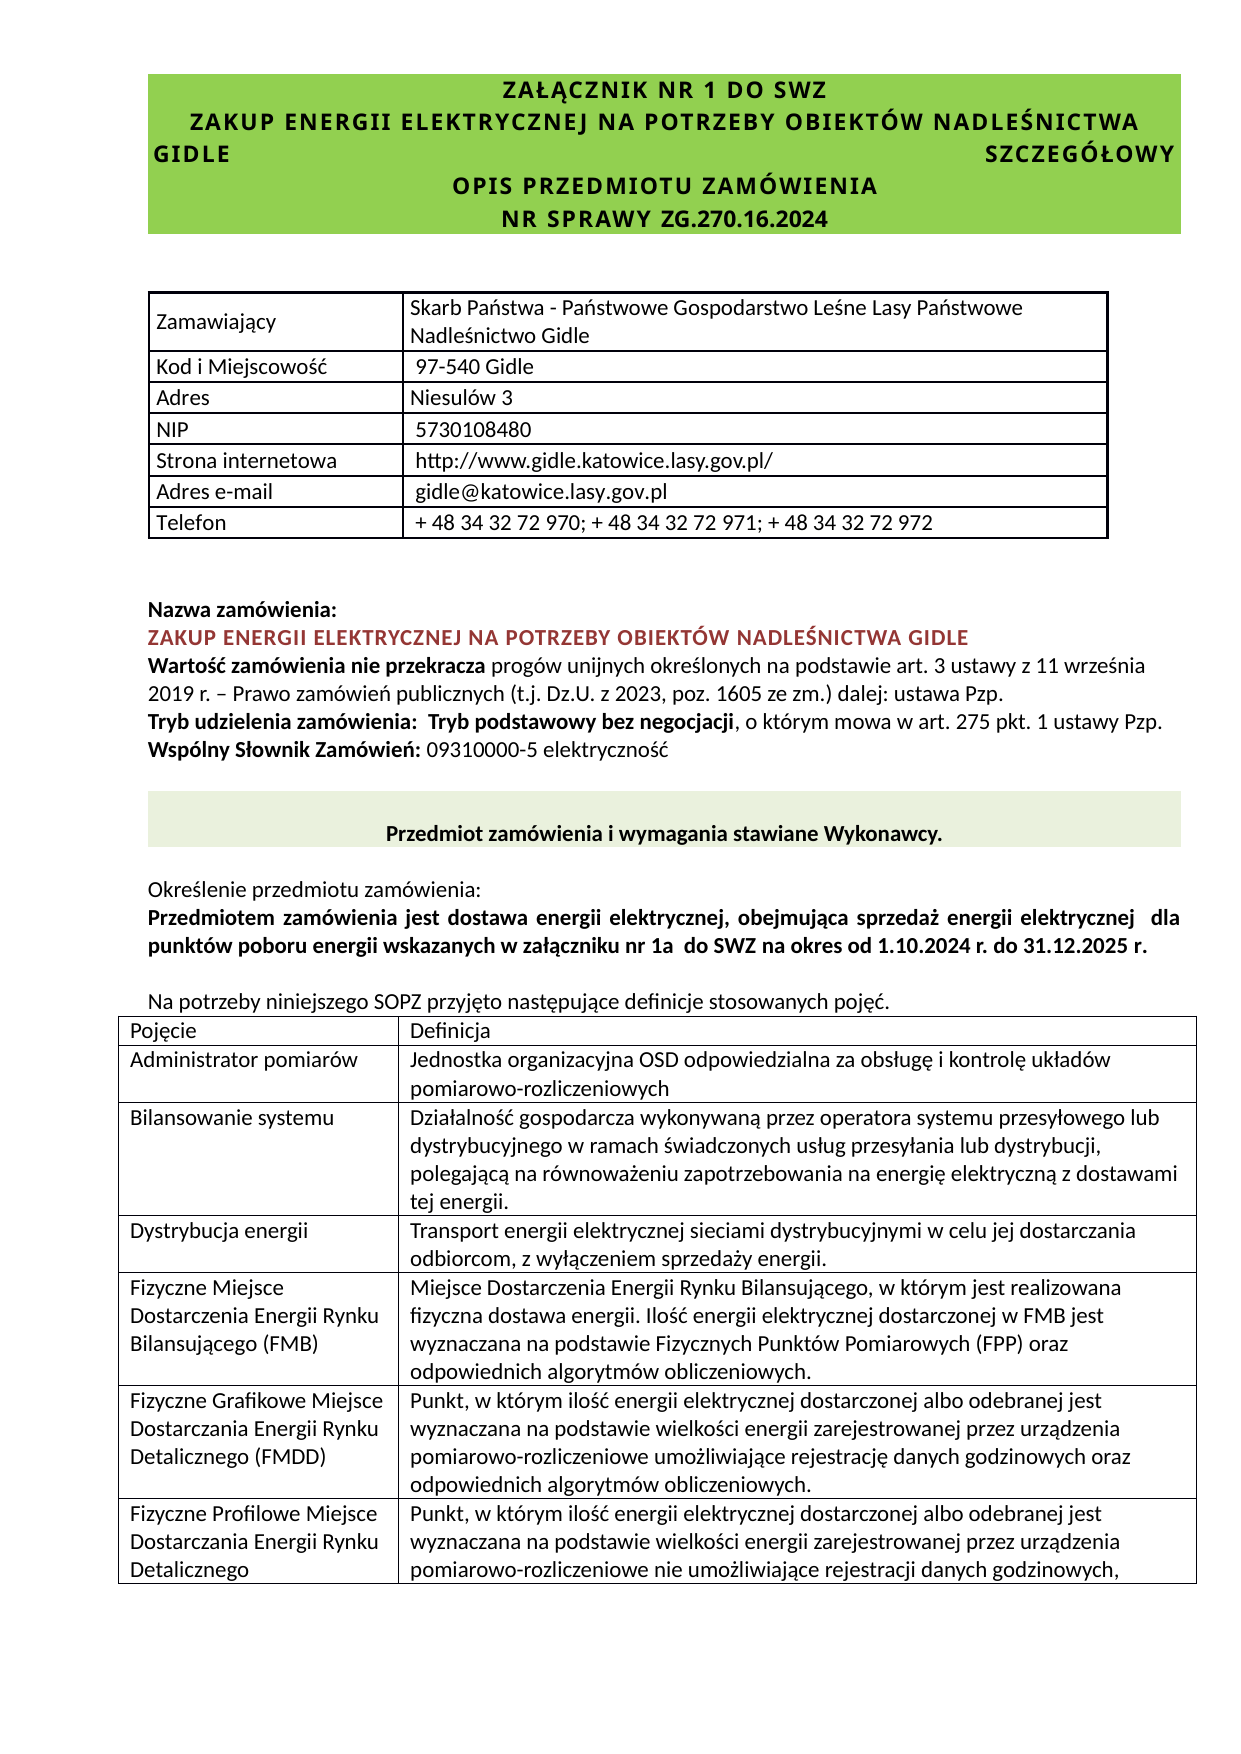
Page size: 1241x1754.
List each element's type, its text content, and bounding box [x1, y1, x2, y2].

text Na potrzeby niniejszego SOPZ przyjęto następujące definicje stosowanych pojęć. [148, 987, 1181, 1016]
table_cell Telefon [150, 508, 402, 537]
text Nazwa zamówienia: [148, 595, 1181, 623]
text ZAKUP ENERGII ELEKTRYCZNEJ NA POTRZEBY OBIEKTÓW nadleśnictwa GIDLE [148, 623, 1181, 651]
table_cell 5730108480 [404, 414, 1106, 443]
table_cell Bilansowanie systemu [119, 1103, 398, 1215]
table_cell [119, 1499, 398, 1583]
table_cell Dystrybucja energii [119, 1216, 398, 1272]
table_cell Jednostka organizacyjna OSD odpowiedzialna za obsługę i kontrolę układów pomiarowo-rozliczeniowych [399, 1046, 1196, 1102]
text Przedmiot zamówienia i wymagania stawiane Wykonawcy. [148, 819, 1181, 847]
table_cell Niesulów 3 [404, 383, 1106, 412]
table_cell NIP [150, 414, 402, 443]
text Przedmiotem zamówienia jest dostawa energii elektrycznej, obejmująca sprzedaż energii elektrycznej dla punktów poboru energii wskazanych w załączniku nr 1a do SWZ na okres od 1.10.2024 r. do 31.12.2025 r. [148, 903, 1181, 959]
text Wartość zamówienia nie przekracza progów unijnych określonych na podstawie art. 3 ustawy z 11 września 2019 r. – Prawo zamówień publicznych (t.j. Dz.U. z 2023, poz. 1605 ze zm.) dalej: ustawa Pzp. [148, 651, 1181, 707]
table_header Zamawiający [150, 294, 402, 349]
table_cell Miejsce Dostarczenia Energii Rynku Bilansującego, w którym jest realizowana fizyczna dostawa energii. Ilość energii elektrycznej dostarczonej w FMB jest wyznaczana na podstawie Fizycznych Punktów Pomiarowych (FPP) oraz odpowiednich algorytmów obliczeniowych. [399, 1273, 1196, 1385]
table_cell Strona internetowa [150, 445, 402, 474]
table_cell Administrator pomiarów [119, 1046, 398, 1102]
table_header Pojęcie [119, 1017, 398, 1044]
table_cell Kod i Miejscowość [150, 352, 402, 381]
text Tryb udzielenia zamówienia: Tryb podstawowy bez negocjacji, o którym mowa w art. 275 pkt. 1 ustawy Pzp. [148, 707, 1181, 735]
table_header Skarb Państwa - Państwowe Gospodarstwo Leśne Lasy Państwowe Nadleśnictwo Gidle [404, 294, 1106, 349]
text Określenie przedmiotu zamówienia: [148, 875, 1181, 903]
table_cell Fizyczne Grafikowe Miejsce Dostarczania Energii Rynku Detalicznego (FMDD) [119, 1386, 398, 1498]
table_cell Transport energii elektrycznej sieciami dystrybucyjnymi w celu jej dostarczania odbiorcom, z wyłączeniem sprzedaży energii. [399, 1216, 1196, 1272]
table_cell 97-540 Gidle [404, 352, 1106, 381]
table_cell Adres [150, 383, 402, 412]
table_cell Adres e-mail [150, 477, 402, 506]
table_cell + 48 34 32 72 970; + 48 34 32 72 971; + 48 34 32 72 972 [404, 508, 1106, 537]
table_cell Działalność gospodarcza wykonywaną przez operatora systemu przesyłowego lub dystrybucyjnego w ramach świadczonych usług przesyłania lub dystrybucji, polegającą na równoważeniu zapotrzebowania na energię elektryczną z dostawami tej energii. [399, 1103, 1196, 1215]
table_cell Punkt, w którym ilość energii elektrycznej dostarczonej albo odebranej jest wyznaczana na podstawie wielkości energii zarejestrowanej przez urządzenia pomiarowo-rozliczeniowe umożliwiające rejestrację danych godzinowych oraz odpowiednich algorytmów obliczeniowych. [399, 1386, 1196, 1498]
table_cell http://www.gidle.katowice.lasy.gov.pl/ [404, 445, 1106, 474]
table_cell gidle@katowice.lasy.gov.pl [404, 477, 1106, 506]
text Wspólny Słownik Zamówień: 09310000-5 elektryczność [148, 735, 1181, 763]
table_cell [399, 1499, 1196, 1583]
table_header Definicja [399, 1017, 1196, 1044]
table_cell Fizyczne Miejsce Dostarczenia Energii Rynku Bilansującego (FMB) [119, 1273, 398, 1385]
